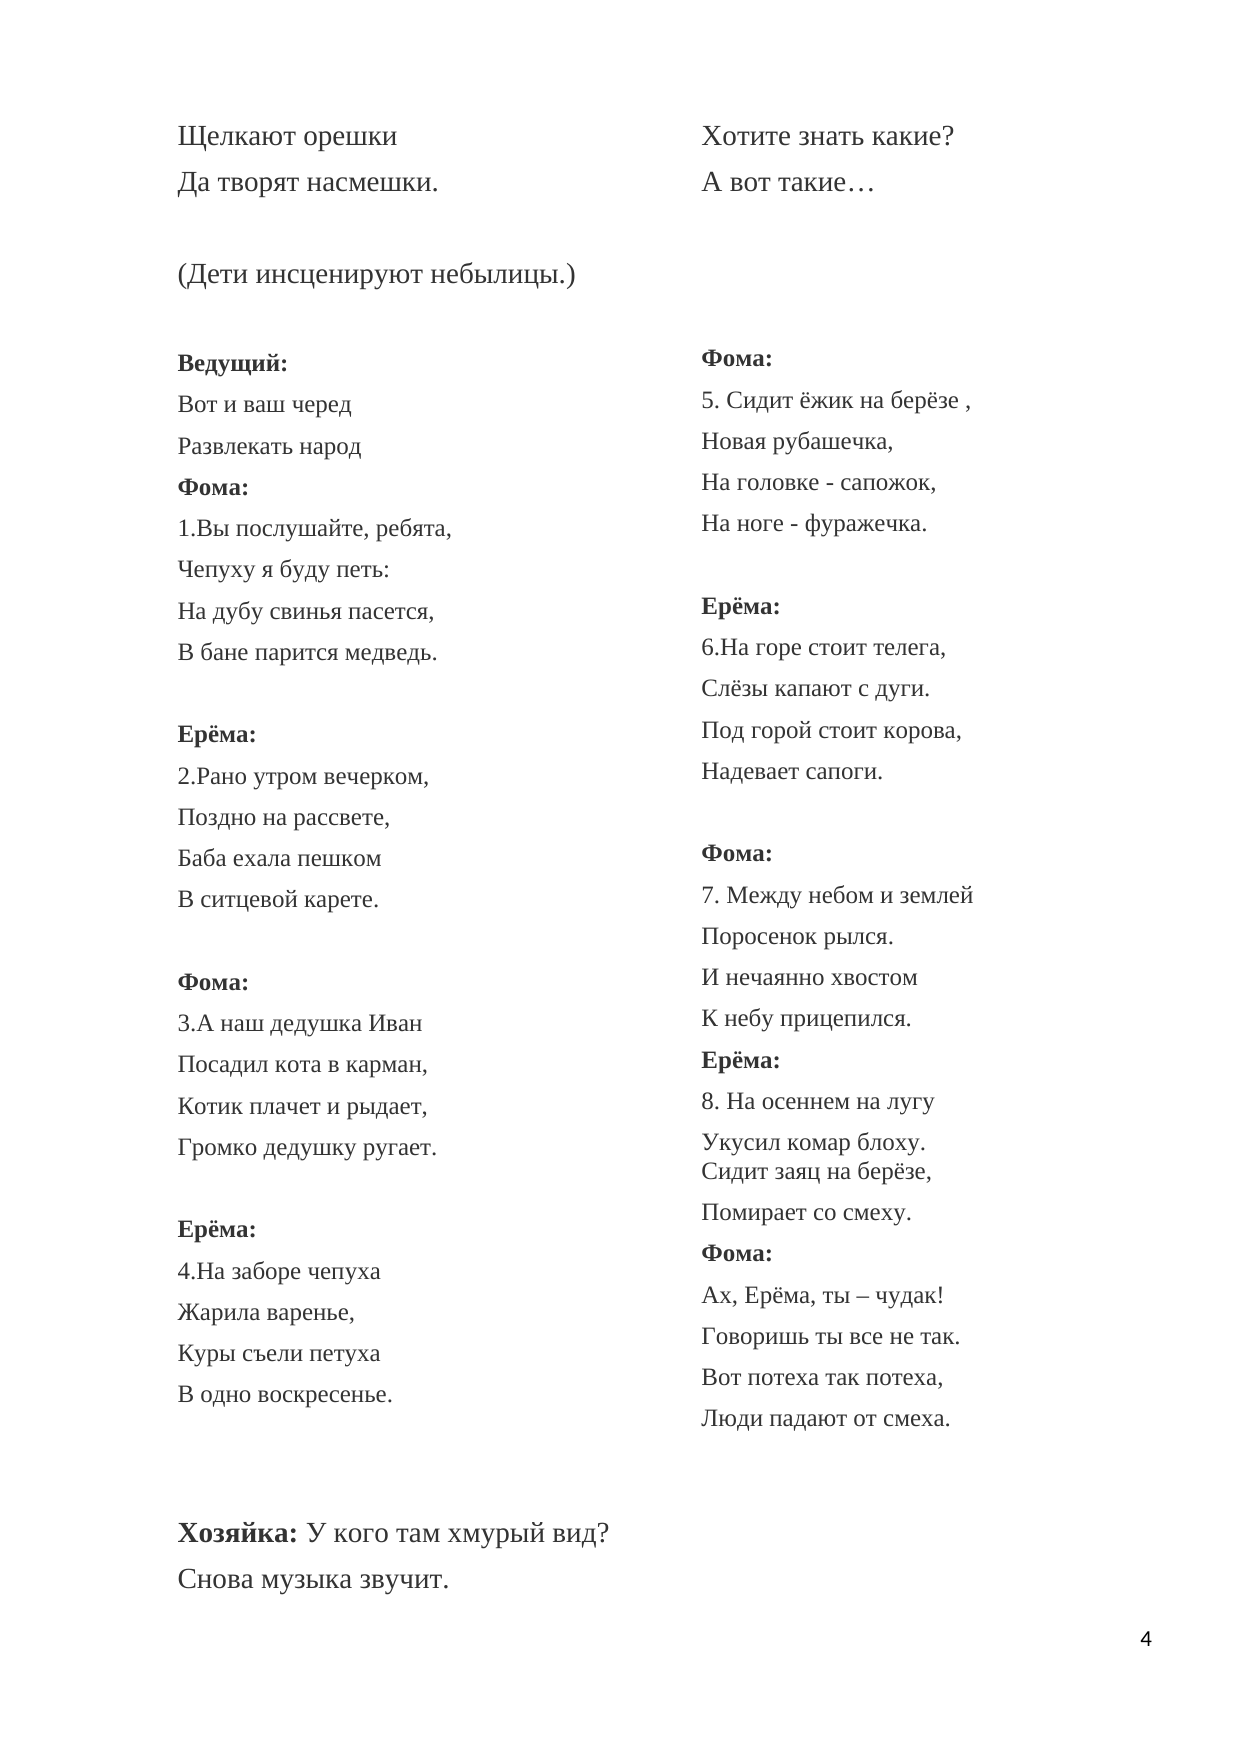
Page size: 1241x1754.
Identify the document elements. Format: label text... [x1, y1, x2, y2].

text 2.Рано утром вечерком, [177, 761, 627, 789]
text Ведущий: [177, 348, 627, 377]
text Ерёма: [177, 1214, 627, 1243]
text Новая рубашечка, [701, 426, 1152, 455]
text И нечаянно хвостом [701, 962, 1152, 991]
text Под горой стоит корова, [701, 715, 1152, 743]
text На дубу свинья пасется, [177, 596, 627, 624]
text Укусил комар блоху. Сидит заяц на берёзе, [701, 1127, 1152, 1185]
text На головке - сапожок, [701, 467, 1152, 496]
text 6.На горе стоит телега, [701, 632, 1152, 661]
text (Дети инсценируют небылицы.) [177, 256, 1152, 290]
text Поросенок рылся. [701, 921, 1152, 950]
text В бане парится медведь. [177, 637, 627, 666]
text Громко дедушку ругает. [177, 1132, 627, 1161]
text 8. На осеннем на лугу [701, 1086, 1152, 1115]
text 5. Сидит ёжик на берёзе , [701, 385, 1152, 413]
text Жарила варенье, [177, 1297, 627, 1326]
text Надевает сапоги. [701, 756, 1152, 785]
text Ерёма: [701, 1045, 1152, 1073]
text Ерёма: [701, 591, 1152, 620]
text В одно воскресенье. [177, 1379, 627, 1408]
text Чепуху я буду петь: [177, 554, 627, 583]
text Фома: [701, 838, 1152, 867]
text Ах, Ерёма, ты – чудак! [701, 1280, 1152, 1308]
text 1.Вы послушайте, ребята, [177, 513, 627, 542]
text Баба ехала пешком [177, 843, 627, 872]
text Куры съели петуха [177, 1338, 627, 1367]
text В ситцевой карете. [177, 884, 627, 913]
text На ноге - фуражечка. [701, 508, 1152, 537]
text Котик плачет и рыдает, [177, 1091, 627, 1119]
text Слёзы капают с дуги. [701, 673, 1152, 702]
text Фома: [701, 1238, 1152, 1267]
text Помирает со смеху. [701, 1197, 1152, 1226]
text Щелкают орешки [177, 118, 627, 152]
text Поздно на рассвете, [177, 802, 627, 831]
text Фома: [701, 343, 1152, 372]
text Фома: [177, 472, 627, 501]
text Развлекать народ [177, 431, 627, 459]
text Люди падают от смеха. [701, 1403, 1152, 1432]
text Посадил кота в карман, [177, 1049, 627, 1078]
text Хотите знать какие? [701, 118, 1152, 152]
text Говоришь ты все не так. [701, 1321, 1152, 1350]
text 3.А наш дедушка Иван [177, 1008, 627, 1037]
text Вот и ваш черед [177, 389, 627, 418]
text А вот такие… [701, 164, 1152, 198]
text К небу прицепился. [701, 1003, 1152, 1032]
text Хозяйка: У кого там хмурый вид? [177, 1515, 1152, 1548]
text Фома: [177, 967, 627, 996]
text Да творят насмешки. [177, 164, 627, 198]
text Вот потеха так потеха, [701, 1362, 1152, 1391]
text 4.На заборе чепуха [177, 1256, 627, 1284]
text Снова музыка звучит. [177, 1561, 1152, 1594]
text 7. Между небом и землей [701, 880, 1152, 908]
text Ерёма: [177, 719, 627, 748]
